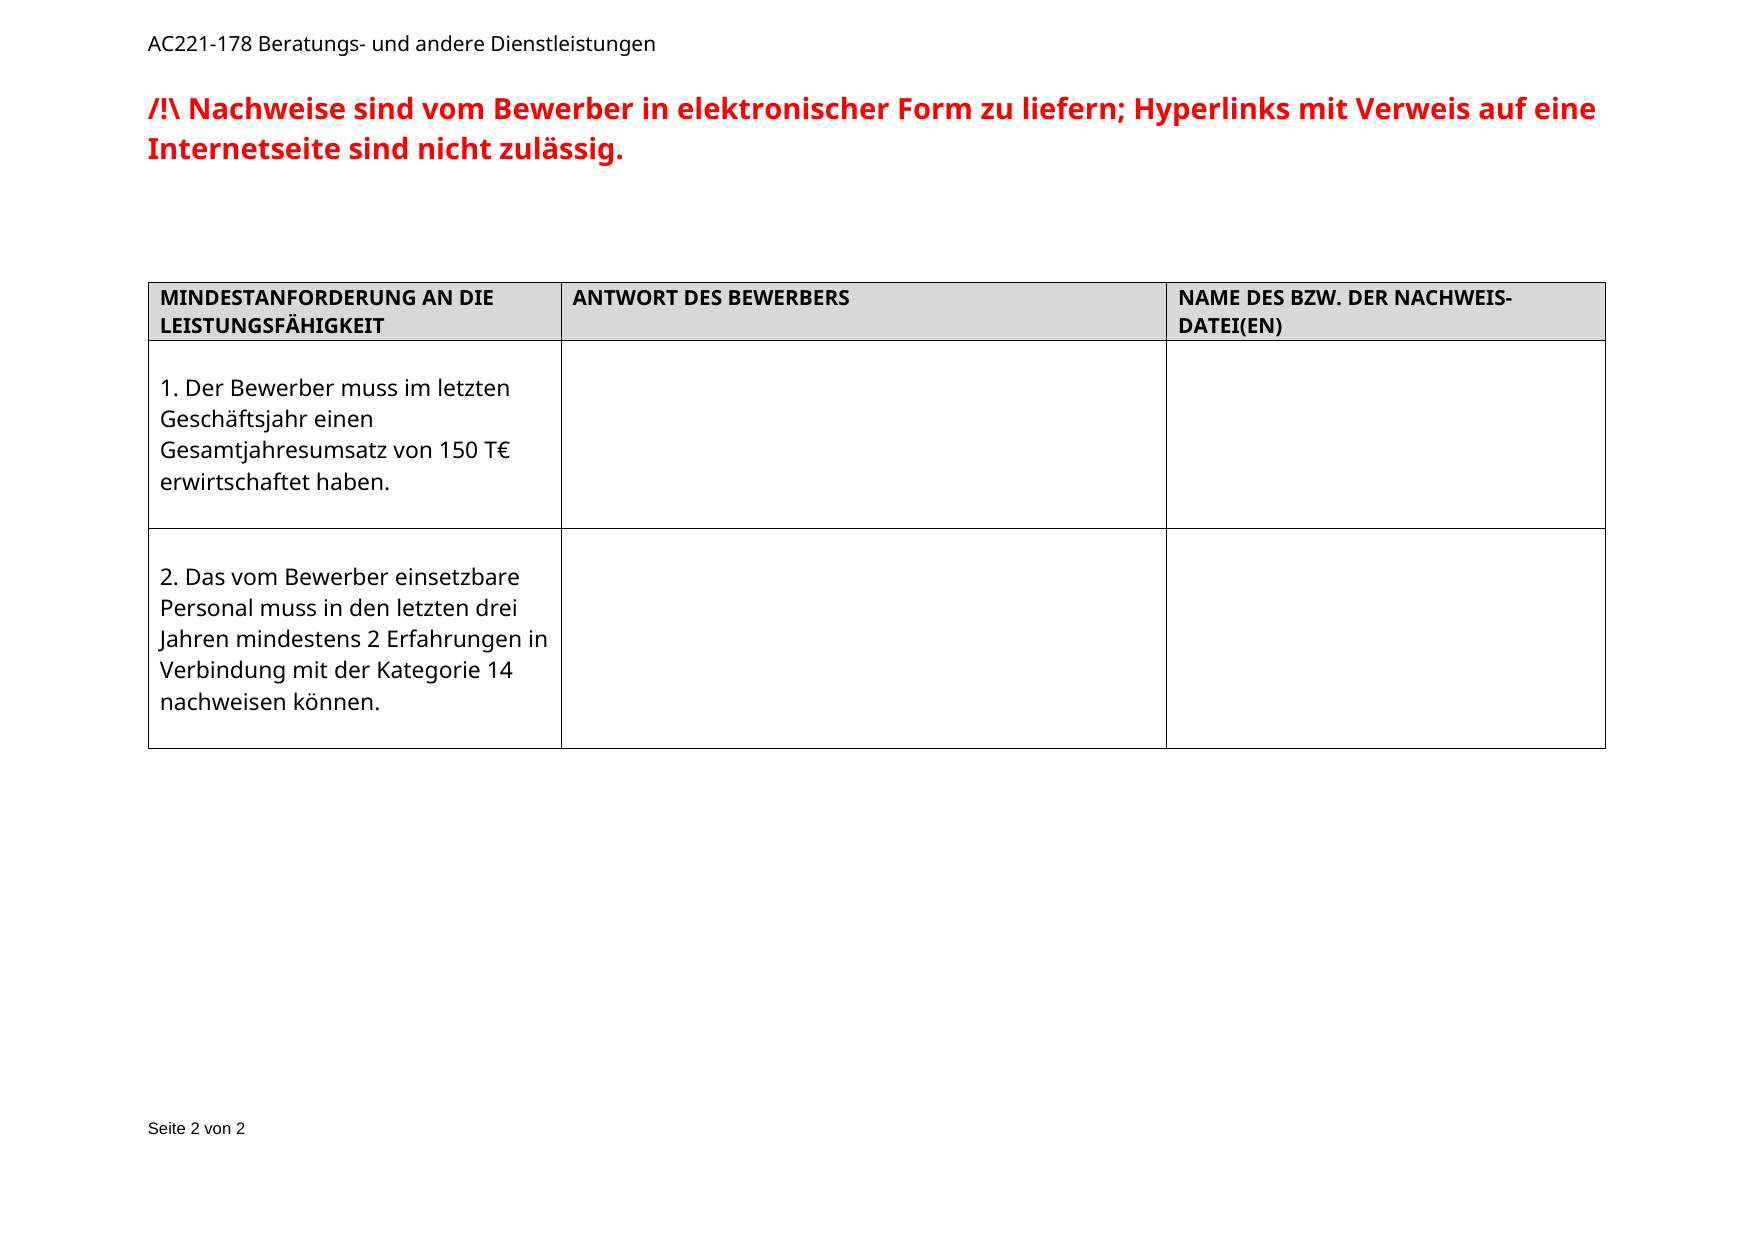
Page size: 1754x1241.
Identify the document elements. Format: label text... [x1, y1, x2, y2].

table_header NAME DES BZW. DER NACHWEIS-DATEI(EN) [1167, 283, 1605, 340]
table_cell [1167, 529, 1605, 748]
table_cell 1. Der Bewerber muss im letzten Geschäftsjahr einen Gesamtjahresumsatz von 150 T€ erwirtschaftet haben. [149, 341, 561, 528]
table_cell [562, 341, 1166, 528]
text /!\ Nachweise sind vom Bewerber in elektronischer Form zu liefern; Hyperlinks mit Verweis auf eine Internetseite sind nicht zulässig. [148, 89, 1606, 168]
table_cell [562, 529, 1166, 748]
table_header ANTWORT DES BEWERBERS [562, 283, 1166, 340]
table_header MINDESTANFORDERUNG AN DIE LEISTUNGSFÄHIGKEIT [149, 283, 561, 340]
table_cell 2. Das vom Bewerber einsetzbare Personal muss in den letzten drei Jahren mindestens 2 Erfahrungen in Verbindung mit der Kategorie 14 nachweisen können. [149, 529, 561, 748]
table_cell [1167, 341, 1605, 528]
